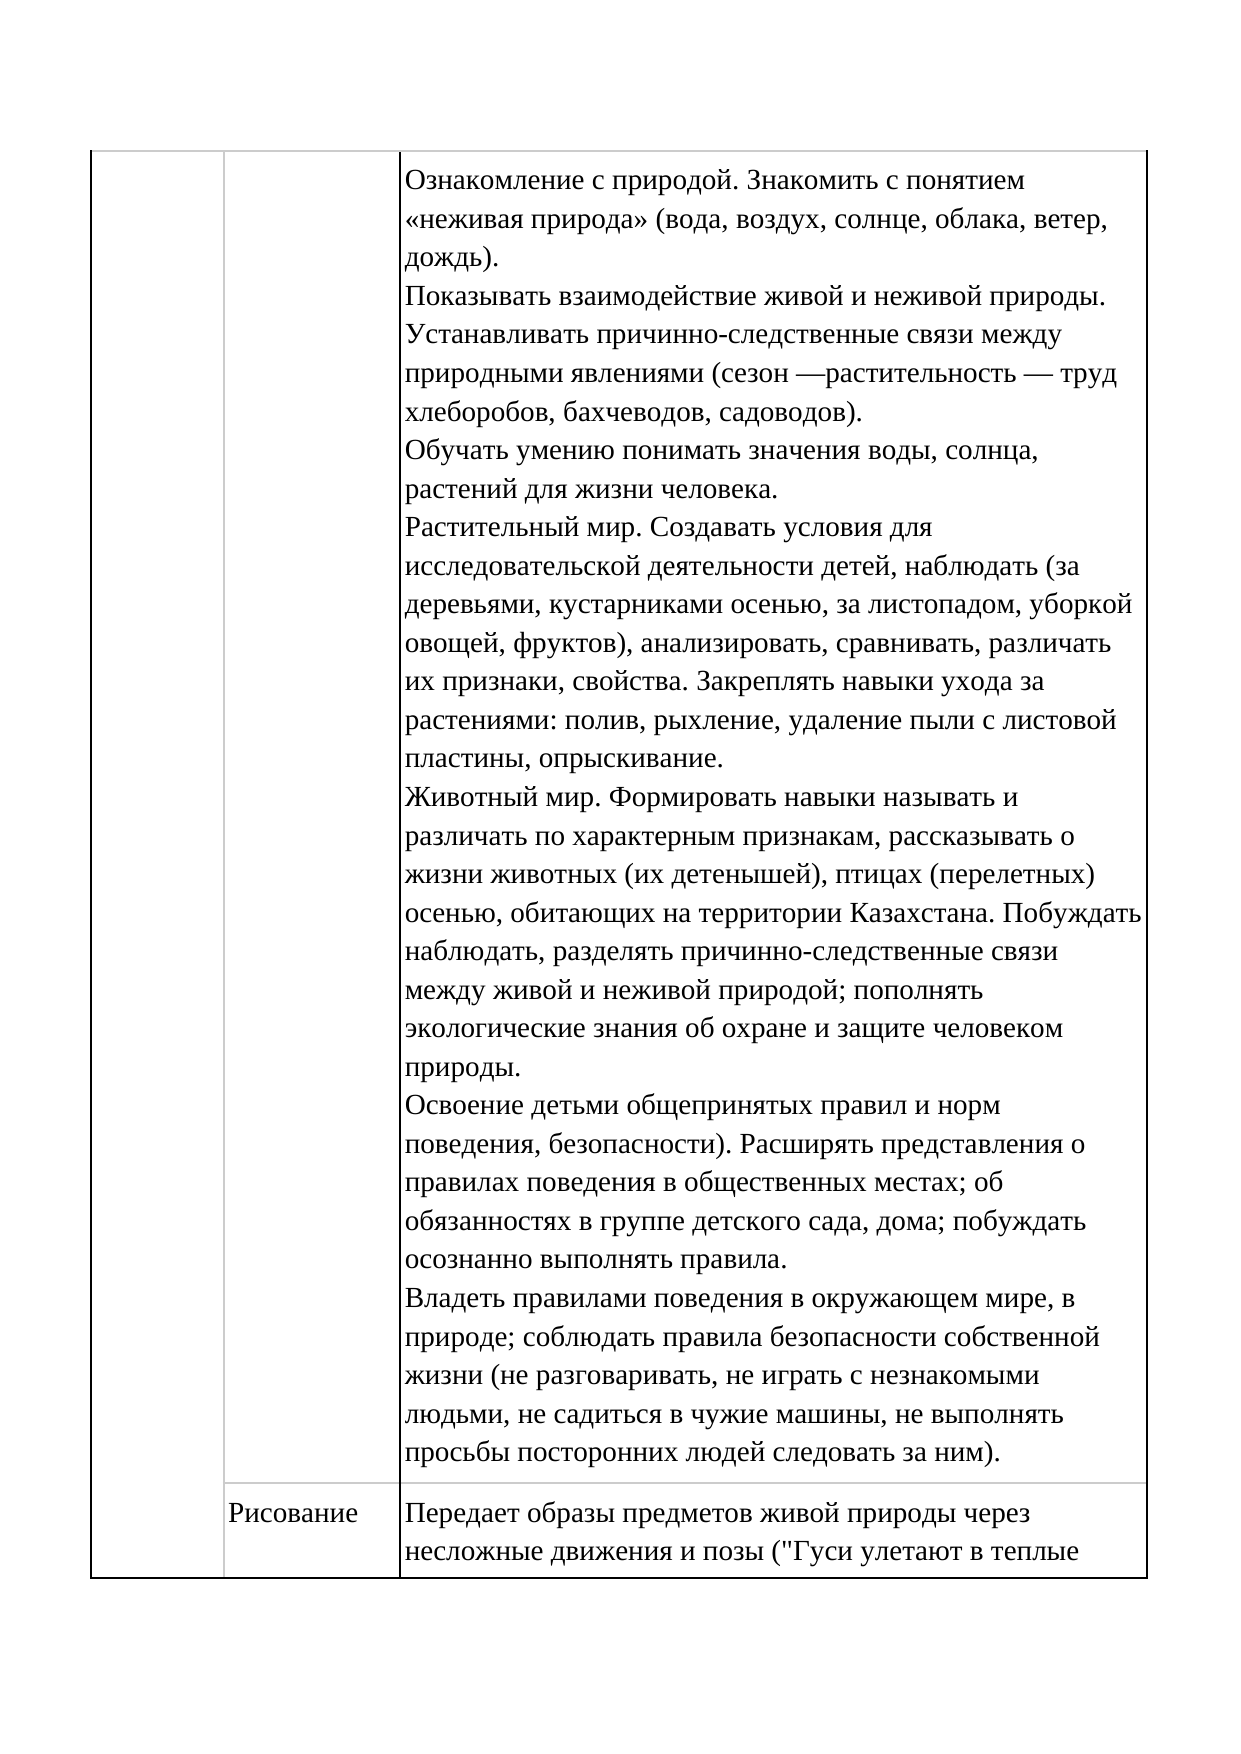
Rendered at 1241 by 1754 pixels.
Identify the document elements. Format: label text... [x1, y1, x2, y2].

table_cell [401, 1484, 1146, 1577]
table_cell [225, 152, 399, 1482]
table_cell Рисование [225, 1484, 399, 1577]
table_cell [401, 152, 1146, 1482]
